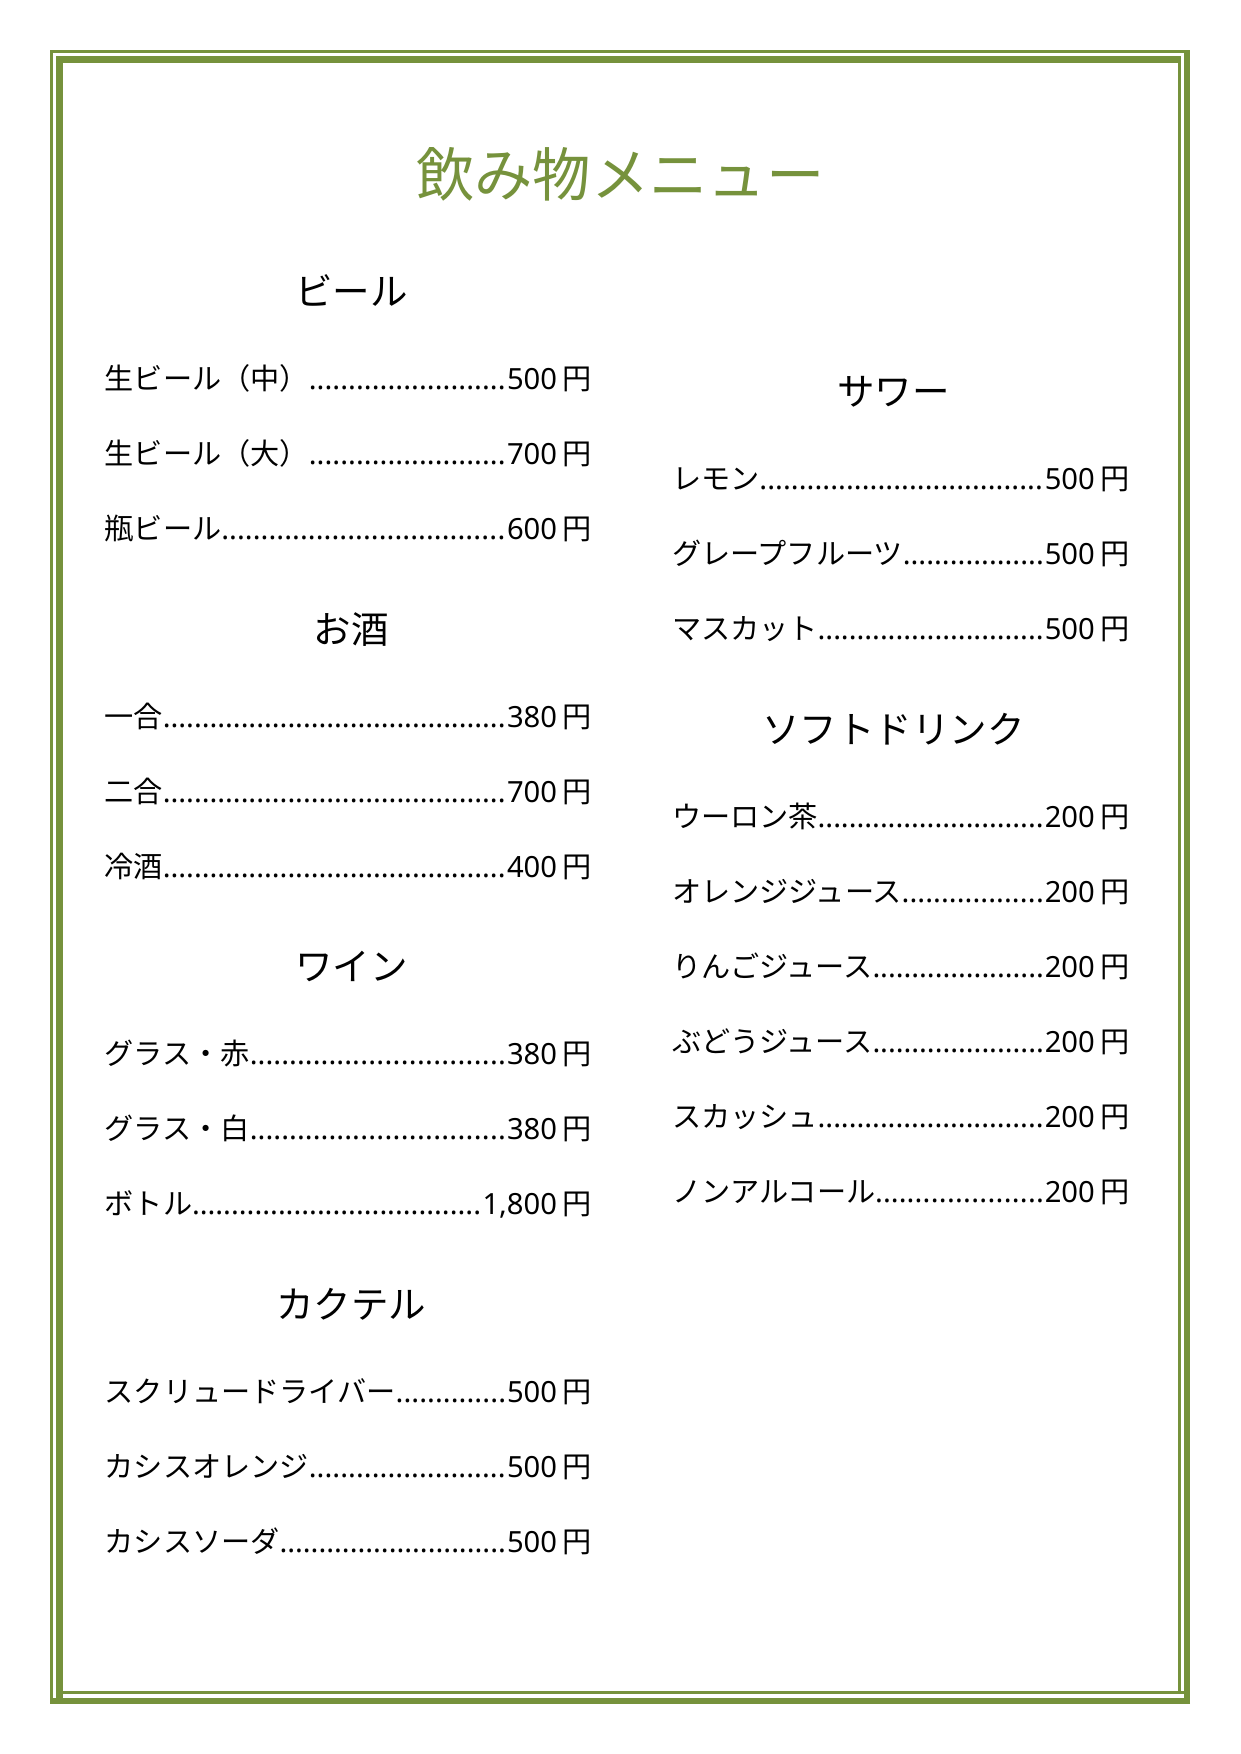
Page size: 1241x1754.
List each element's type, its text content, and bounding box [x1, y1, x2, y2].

text スカッシュ 200円 [642, 1077, 1159, 1152]
text ぶどうジュース 200円 [642, 1002, 1159, 1077]
text 冷酒 400円 [75, 827, 598, 902]
title ソフトドリンク [642, 689, 1115, 764]
text グラス・白 380円 [75, 1089, 598, 1164]
text オレンジジュース 200円 [642, 852, 1159, 927]
text 瓶ビール 600円 [75, 489, 598, 564]
text ウーロン茶 200円 [642, 777, 1159, 852]
text カシスソーダ 500円 [75, 1502, 598, 1577]
title カクテル [75, 1264, 598, 1339]
text レモン 500円 [642, 439, 1159, 514]
text グレープフルーツ 500円 [642, 514, 1159, 589]
text 二合 700円 [75, 752, 598, 827]
text カシスオレンジ 500円 [75, 1427, 598, 1502]
text りんごジュース 200円 [642, 927, 1159, 1002]
title ビール [75, 252, 598, 327]
text マスカット 500円 [642, 589, 1159, 664]
title サワー [642, 352, 1115, 427]
title ワイン [75, 927, 598, 1002]
title お酒 [75, 589, 598, 664]
text 生ビール（大） 700円 [75, 414, 598, 489]
title 飲み物メニュー [75, 114, 1165, 227]
text ノンアルコール 200円 [642, 1152, 1159, 1227]
text 生ビール（中） 500円 [75, 339, 598, 414]
text 一合 380円 [75, 677, 598, 752]
text グラス・赤 380円 [75, 1014, 598, 1089]
text スクリュードライバー 500円 [75, 1352, 598, 1427]
text ボトル 1,800円 [75, 1164, 598, 1239]
